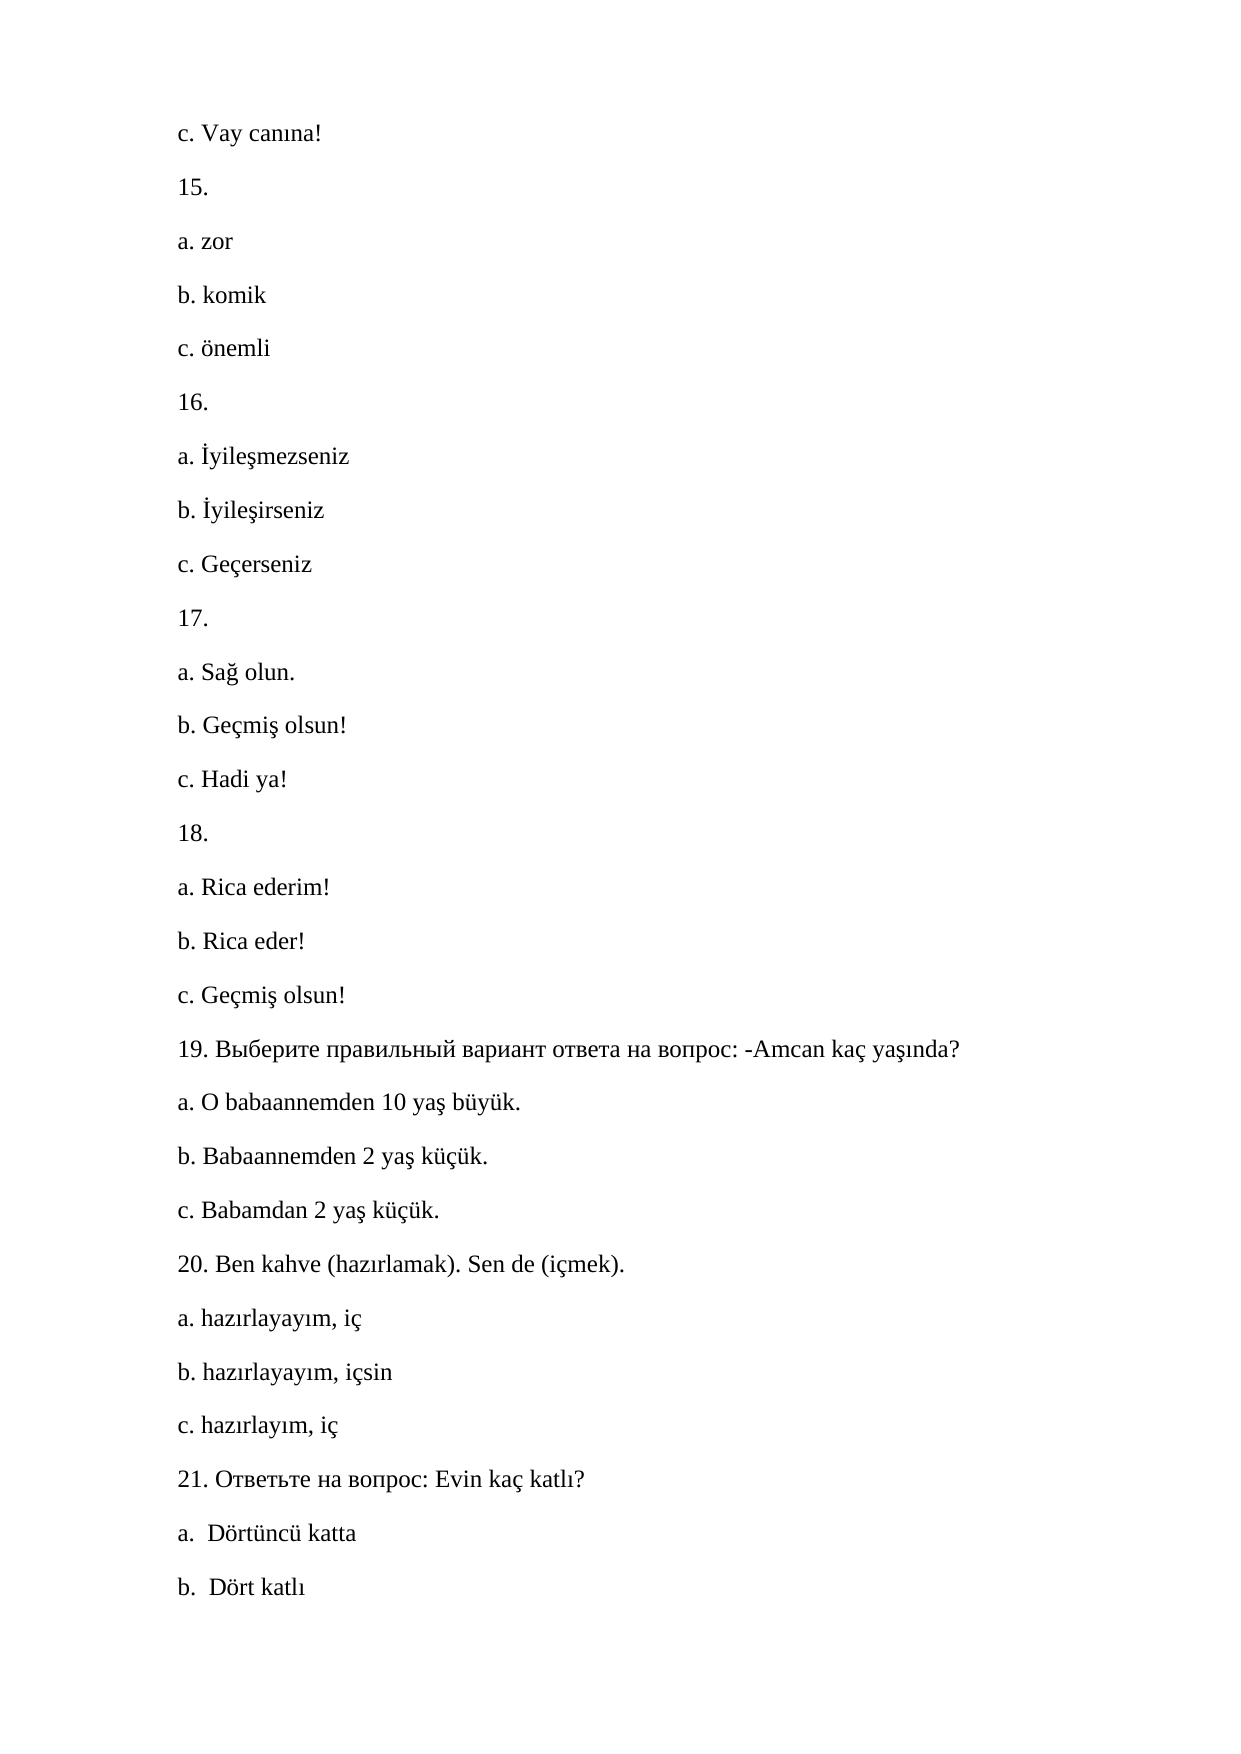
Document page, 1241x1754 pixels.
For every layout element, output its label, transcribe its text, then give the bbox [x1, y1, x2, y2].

text 19. Выберите правильный вариант ответа на вопрос: -Amcan kaç yaşında? [177, 1034, 1152, 1062]
text c. Vay canına! [177, 118, 1152, 147]
text c. Geçmiş olsun! [177, 980, 1152, 1008]
text b. Rica eder! [177, 926, 1152, 955]
text a. Sağ olun. [177, 657, 1152, 685]
text b. İyileşirseniz [177, 495, 1152, 524]
text a. O babaannemden 10 yaş büyük. [177, 1087, 1152, 1116]
text a. zor [177, 226, 1152, 254]
text c. hazırlayım, iç [177, 1411, 1152, 1439]
text c. Babamdan 2 yaş küçük. [177, 1195, 1152, 1224]
text 21. Ответьте на вопрос: Evin kaç katlı? [177, 1464, 1152, 1493]
text b. komik [177, 280, 1152, 308]
text b. hazırlayayım, içsin [177, 1357, 1152, 1386]
text 15. [177, 172, 1152, 201]
text c. Geçerseniz [177, 549, 1152, 578]
text а. Dörtüncü katta [177, 1518, 1152, 1547]
text b. Dört katlı [177, 1572, 1152, 1601]
text b. Geçmiş olsun! [177, 711, 1152, 739]
text 16. [177, 387, 1152, 416]
text a. hazırlayayım, iç [177, 1303, 1152, 1332]
text 20. Ben kahve (hazırlamak). Sen de (içmek). [177, 1249, 1152, 1278]
text a. İyileşmezseniz [177, 441, 1152, 470]
text c. önemli [177, 333, 1152, 362]
text a. Rica ederim! [177, 872, 1152, 901]
text 17. [177, 603, 1152, 632]
text c. Hadi ya! [177, 764, 1152, 793]
text b. Babaannemden 2 yaş küçük. [177, 1141, 1152, 1170]
text 18. [177, 818, 1152, 847]
